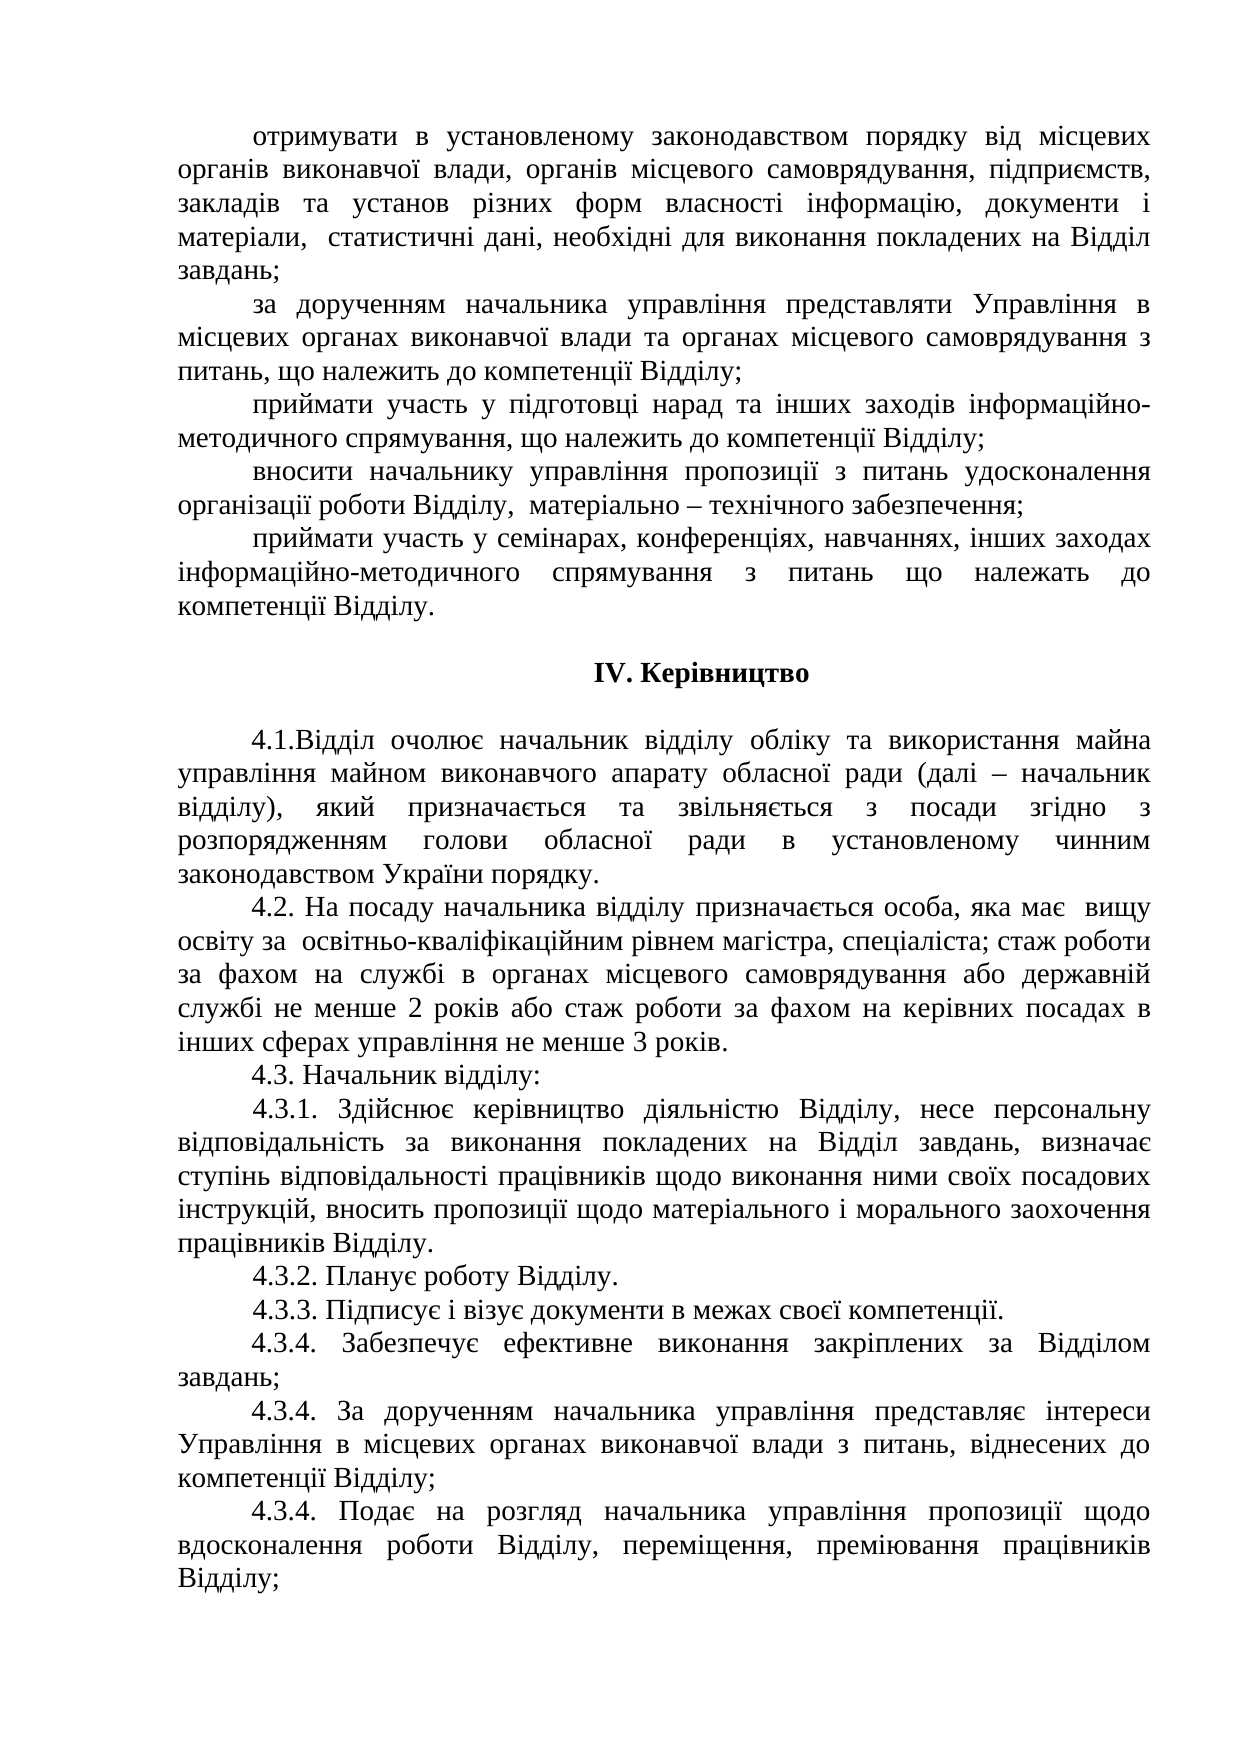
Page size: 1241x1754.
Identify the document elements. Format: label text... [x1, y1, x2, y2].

text за дорученням начальника управління представляти Управління в місцевих органах виконавчої влади та органах місцевого самоврядування з питань, що належить до компетенції Відділу; [177, 286, 1152, 386]
text отримувати в установленому законодавством порядку від місцевих органів виконавчої влади, органів місцевого самоврядування, підприємств, закладів та установ різних форм власності інформацію, документи і матеріали, статистичні дані, необхідні для виконання покладених на Відділ завдань; [177, 118, 1152, 286]
text ІV. Керівництво [177, 655, 1152, 688]
text вносити начальнику управління пропозиції з питань удосконалення організації роботи Відділу, матеріально – технічного забезпечення; [177, 453, 1152, 521]
text 4.3.1. Здійснює керівництво діяльністю Відділу, несе персональну відповідальність за виконання покладених на Відділ завдань, визначає ступінь відповідальності працівників щодо виконання ними своїх посадових інструкцій, вносить пропозиції щодо матеріального і морального заохочення працівників Відділу. [177, 1091, 1152, 1258]
text 4.2. На посаду начальника відділу призначається особа, яка має вищу освіту за освітньо-кваліфікаційним рівнем магістра, спеціаліста; стаж роботи за фахом на службі в органах місцевого самоврядування або державній службі не менше 2 років або стаж роботи за фахом на керівних посадах в інших сферах управління не менше 3 років. [177, 889, 1152, 1057]
text 4.3.3. Підписує і візує документи в межах своєї компетенції. [177, 1292, 1152, 1326]
text 4.3. Начальник відділу: [177, 1057, 1152, 1091]
text 4.3.4. За дорученням начальника управління представляє інтереси Управління в місцевих органах виконавчої влади з питань, віднесених до компетенції Відділу; [177, 1393, 1152, 1493]
text приймати участь у семінарах, конференціях, навчаннях, інших заходах інформаційно-методичного спрямування з питань що належать до компетенції Відділу. [177, 521, 1152, 621]
text 4.1.Відділ очолює начальник відділу обліку та використання майна управління майном виконавчого апарату обласної ради (далі – начальник відділу), який призначається та звільняється з посади згідно з розпорядженням голови обласної ради в установленому чинним законодавством України порядку. [177, 722, 1152, 889]
text приймати участь у підготовці нарад та інших заходів інформаційно-методичного спрямування, що належить до компетенції Відділу; [177, 386, 1152, 453]
text 4.3.2. Планує роботу Відділу. [177, 1258, 1152, 1292]
text 4.3.4. Забезпечує ефективне виконання закріплених за Відділом завдань; [177, 1326, 1152, 1393]
text 4.3.4. Подає на розгляд начальника управління пропозиції щодо вдосконалення роботи Відділу, переміщення, преміювання працівників Відділу; [177, 1493, 1152, 1594]
